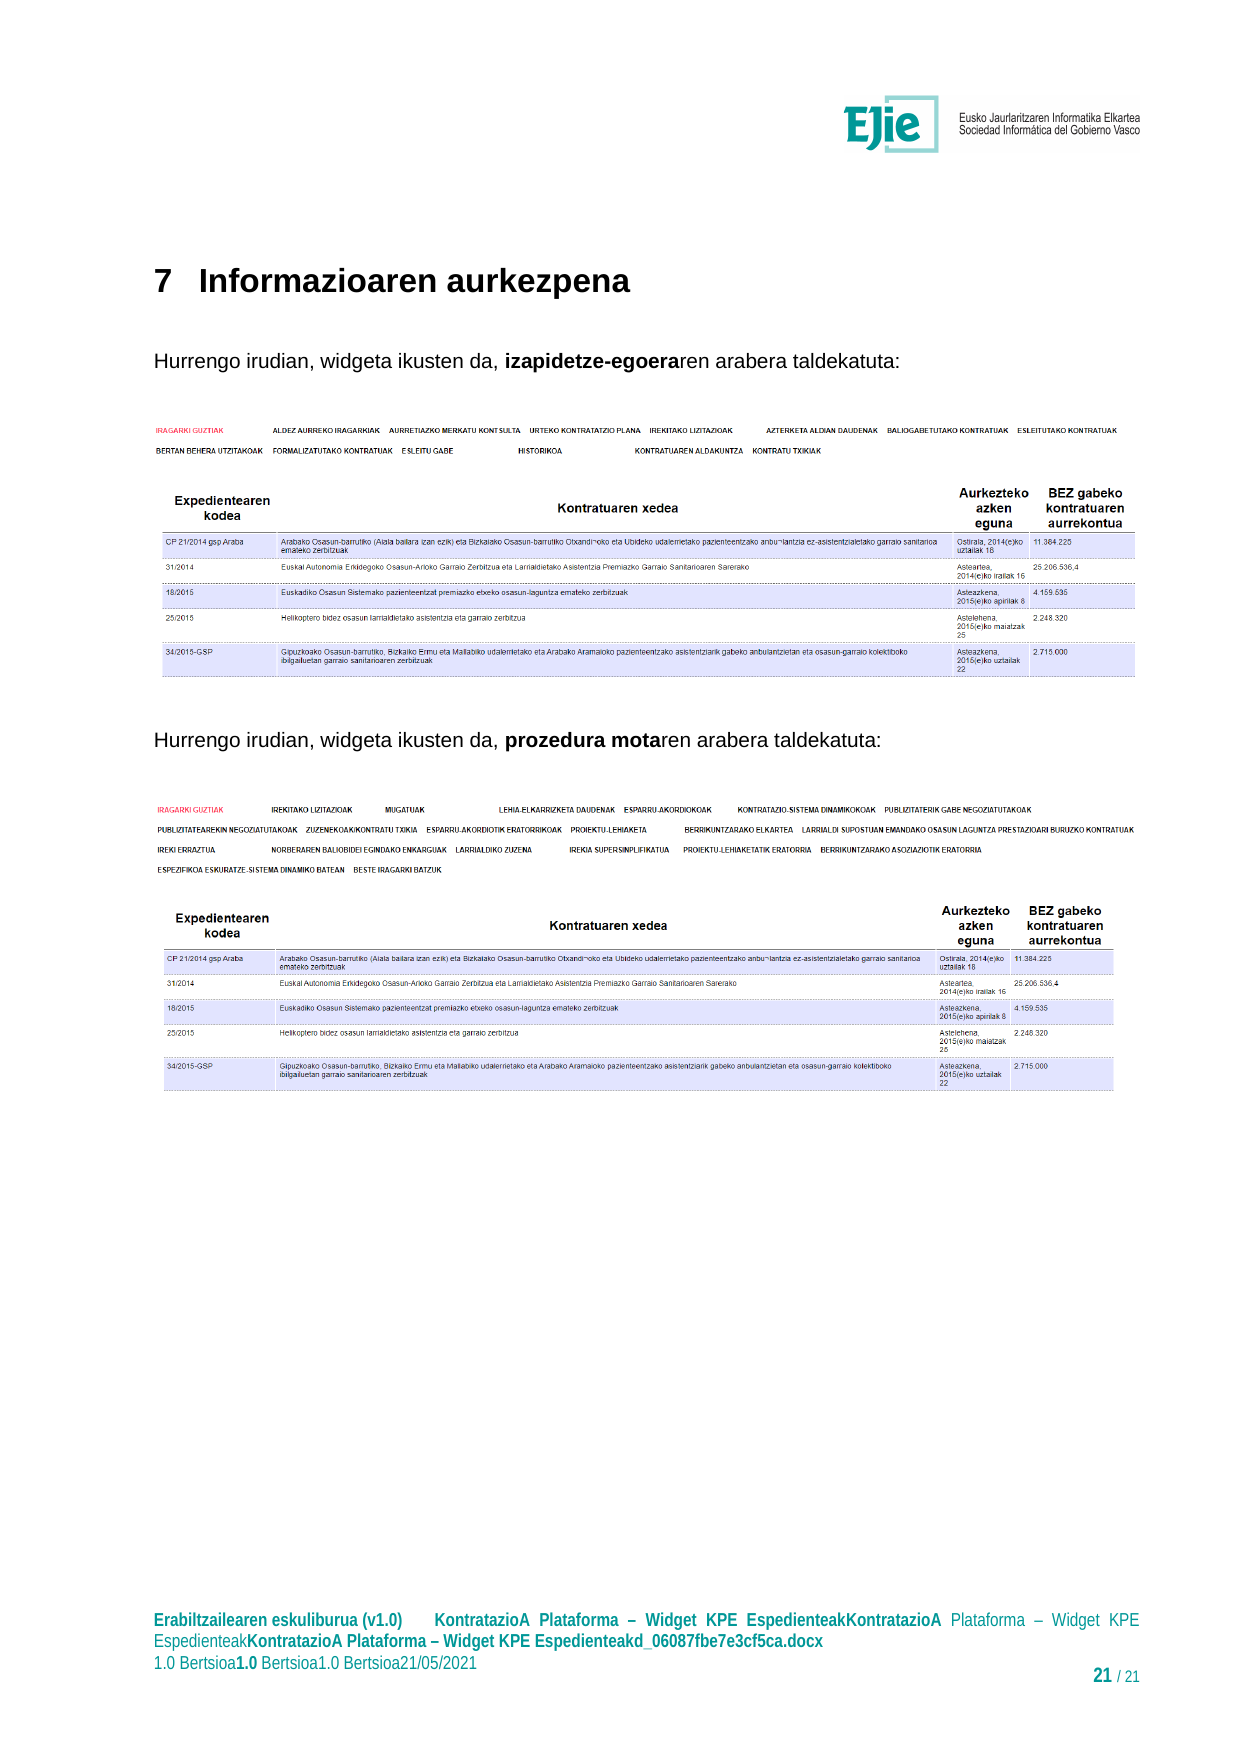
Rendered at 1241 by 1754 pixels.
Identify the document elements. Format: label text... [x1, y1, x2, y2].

subtitle Informazioaren aurkezpena [154, 261, 1140, 300]
picture [153, 421, 1140, 679]
text Hurrengo irudian, widgeta ikusten da, izapidetze-egoeraren arabera taldekatuta: [154, 349, 1140, 373]
picture [843, 95, 1140, 153]
text Hurrengo irudian, widgeta ikusten da, prozedura motaren arabera taldekatuta: [154, 727, 1140, 751]
picture [153, 800, 1140, 1092]
